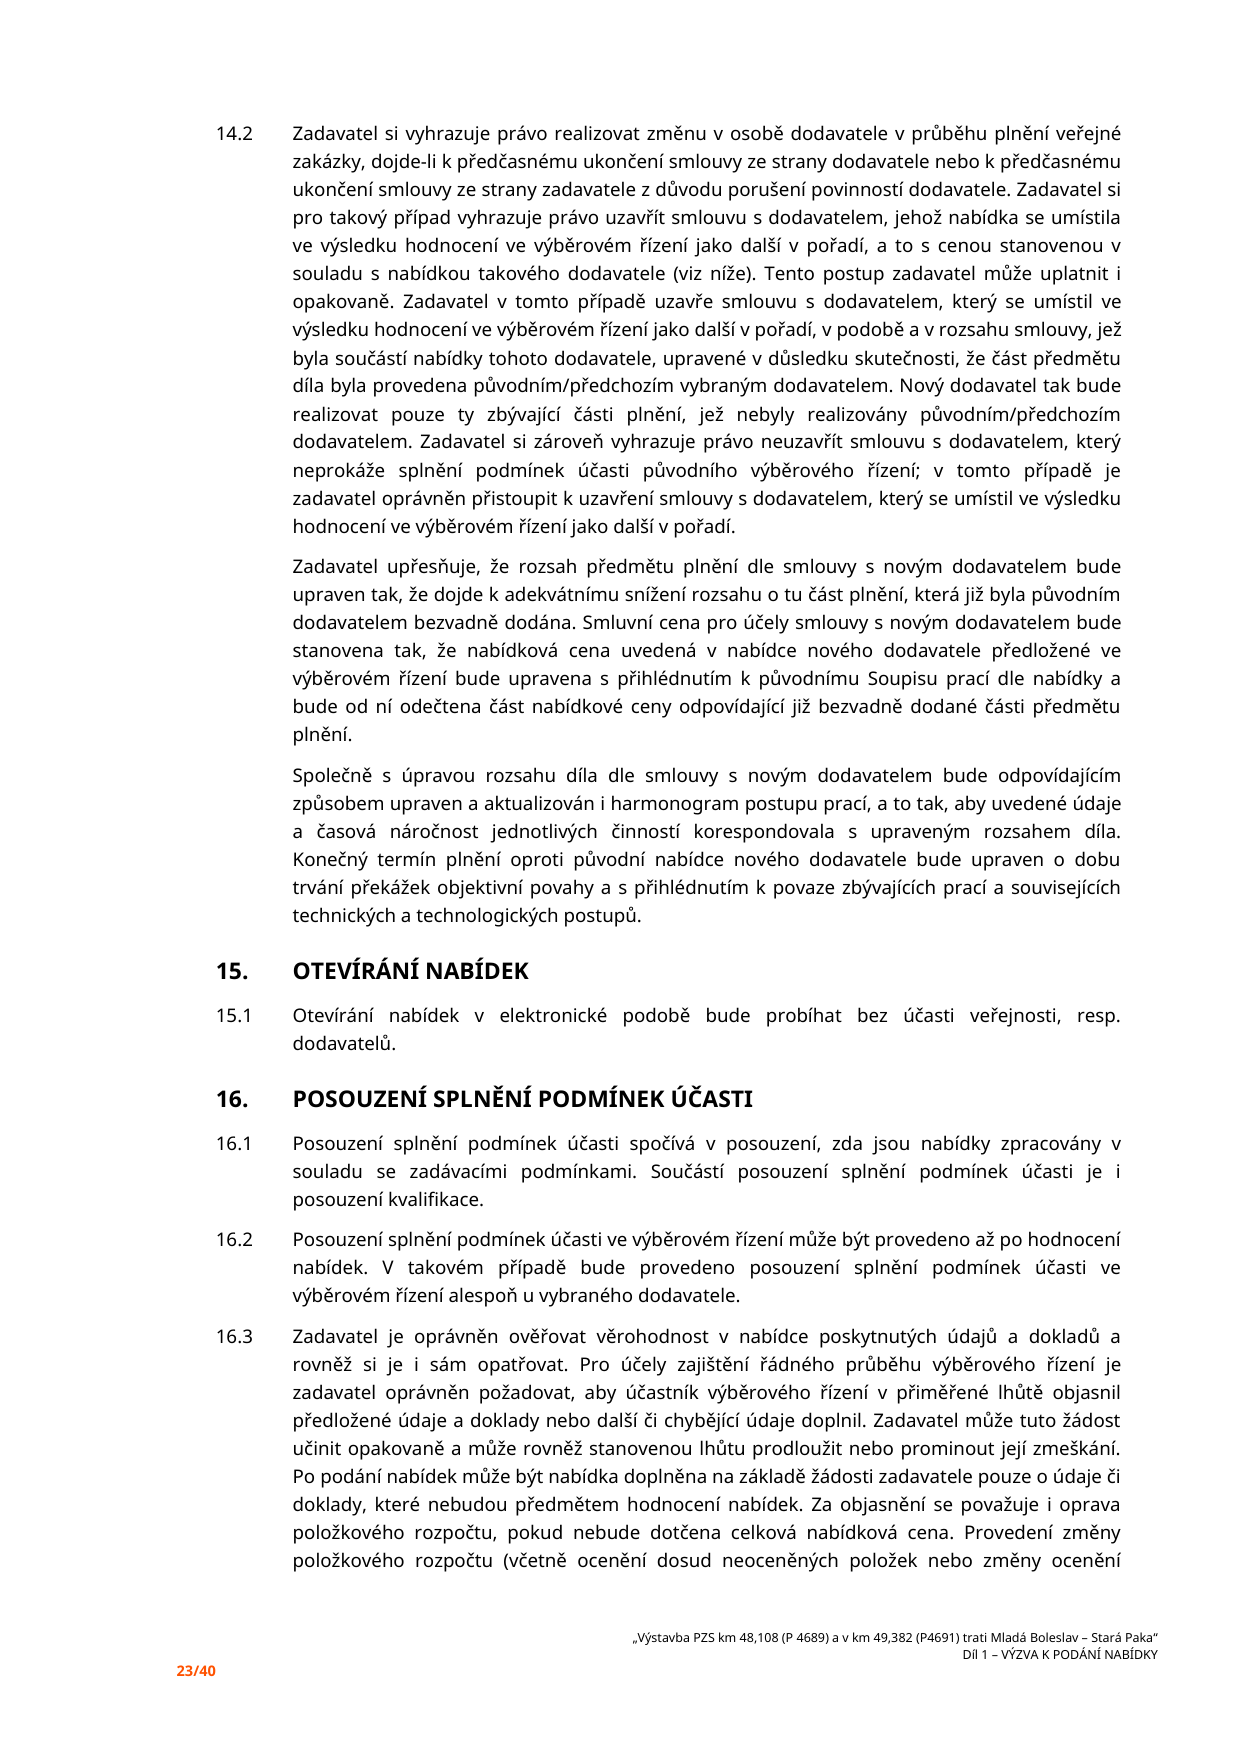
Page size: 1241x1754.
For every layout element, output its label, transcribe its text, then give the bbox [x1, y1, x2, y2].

list Společně s úpravou rozsahu díla dle smlouvy s novým dodavatelem bude odpovídajícím způsobem upraven a aktualizován i harmonogram postupu prací, a to tak, aby uvedené údaje a časová náročnost jednotlivých činností korespondovala s upraveným rozsahem díla. Konečný termín plnění oproti původní nabídce nového dodavatele bude upraven o dobu trvání překážek objektivní povahy a s přihlédnutím k povaze zbývajících prací a souvisejících technických a technologických postupů. [292, 762, 1122, 928]
text POSOUZENÍ SPLNĚNÍ PODMÍNEK ÚČASTI [216, 1083, 1122, 1114]
text Posouzení splnění podmínek účasti spočívá v posouzení, zda jsou nabídky zpracovány v souladu se zadávacími podmínkami. Součástí posouzení splnění podmínek účasti je i posouzení kvalifikace. [216, 1130, 1122, 1212]
list Zadavatel upřesňuje, že rozsah předmětu plnění dle smlouvy s novým dodavatelem bude upraven tak, že dojde k adekvátnímu snížení rozsahu o tu část plnění, která již byla původním dodavatelem bezvadně dodána. Smluvní cena pro účely smlouvy s novým dodavatelem bude stanovena tak, že nabídková cena uvedená v nabídce nového dodavatele předložené ve výběrovém řízení bude upravena s přihlédnutím k původnímu Soupisu prací dle nabídky a bude od ní odečtena část nabídkové ceny odpovídající již bezvadně dodané části předmětu plnění. [292, 553, 1122, 747]
text OTEVÍRÁNÍ NABÍDEK [216, 955, 1122, 986]
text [216, 1323, 1122, 1573]
text Posouzení splnění podmínek účasti ve výběrovém řízení může být provedeno až po hodnocení nabídek. V takovém případě bude provedeno posouzení splnění podmínek účasti ve výběrovém řízení alespoň u vybraného dodavatele. [216, 1227, 1122, 1308]
text Zadavatel si vyhrazuje právo realizovat změnu v osobě dodavatele v průběhu plnění veřejné zakázky, dojde-li k předčasnému ukončení smlouvy ze strany dodavatele nebo k předčasnému ukončení smlouvy ze strany zadavatele z důvodu porušení povinností dodavatele. Zadavatel si pro takový případ vyhrazuje právo uzavřít smlouvu s dodavatelem, jehož nabídka se umístila ve výsledku hodnocení ve výběrovém řízení jako další v pořadí, a to s cenou stanovenou v souladu s nabídkou takového dodavatele (viz níže). Tento postup zadavatel může uplatnit i opakovaně. Zadavatel v tomto případě uzavře smlouvu s dodavatelem, který se umístil ve výsledku hodnocení ve výběrovém řízení jako další v pořadí, v podobě a v rozsahu smlouvy, jež byla součástí nabídky tohoto dodavatele, upravené v důsledku skutečnosti, že část předmětu díla byla provedena původním/předchozím vybraným dodavatelem. Nový dodavatel tak bude realizovat pouze ty zbývající části plnění, jež nebyly realizovány původním/předchozím dodavatelem. Zadavatel si zároveň vyhrazuje právo neuzavřít smlouvu s dodavatelem, který neprokáže splnění podmínek účasti původního výběrového řízení; v tomto případě je zadavatel oprávněn přistoupit k uzavření smlouvy s dodavatelem, který se umístil ve výsledku hodnocení ve výběrovém řízení jako další v pořadí. [216, 121, 1122, 538]
text Otevírání nabídek v elektronické podobě bude probíhat bez účasti veřejnosti, resp. dodavatelů. [216, 1002, 1122, 1056]
